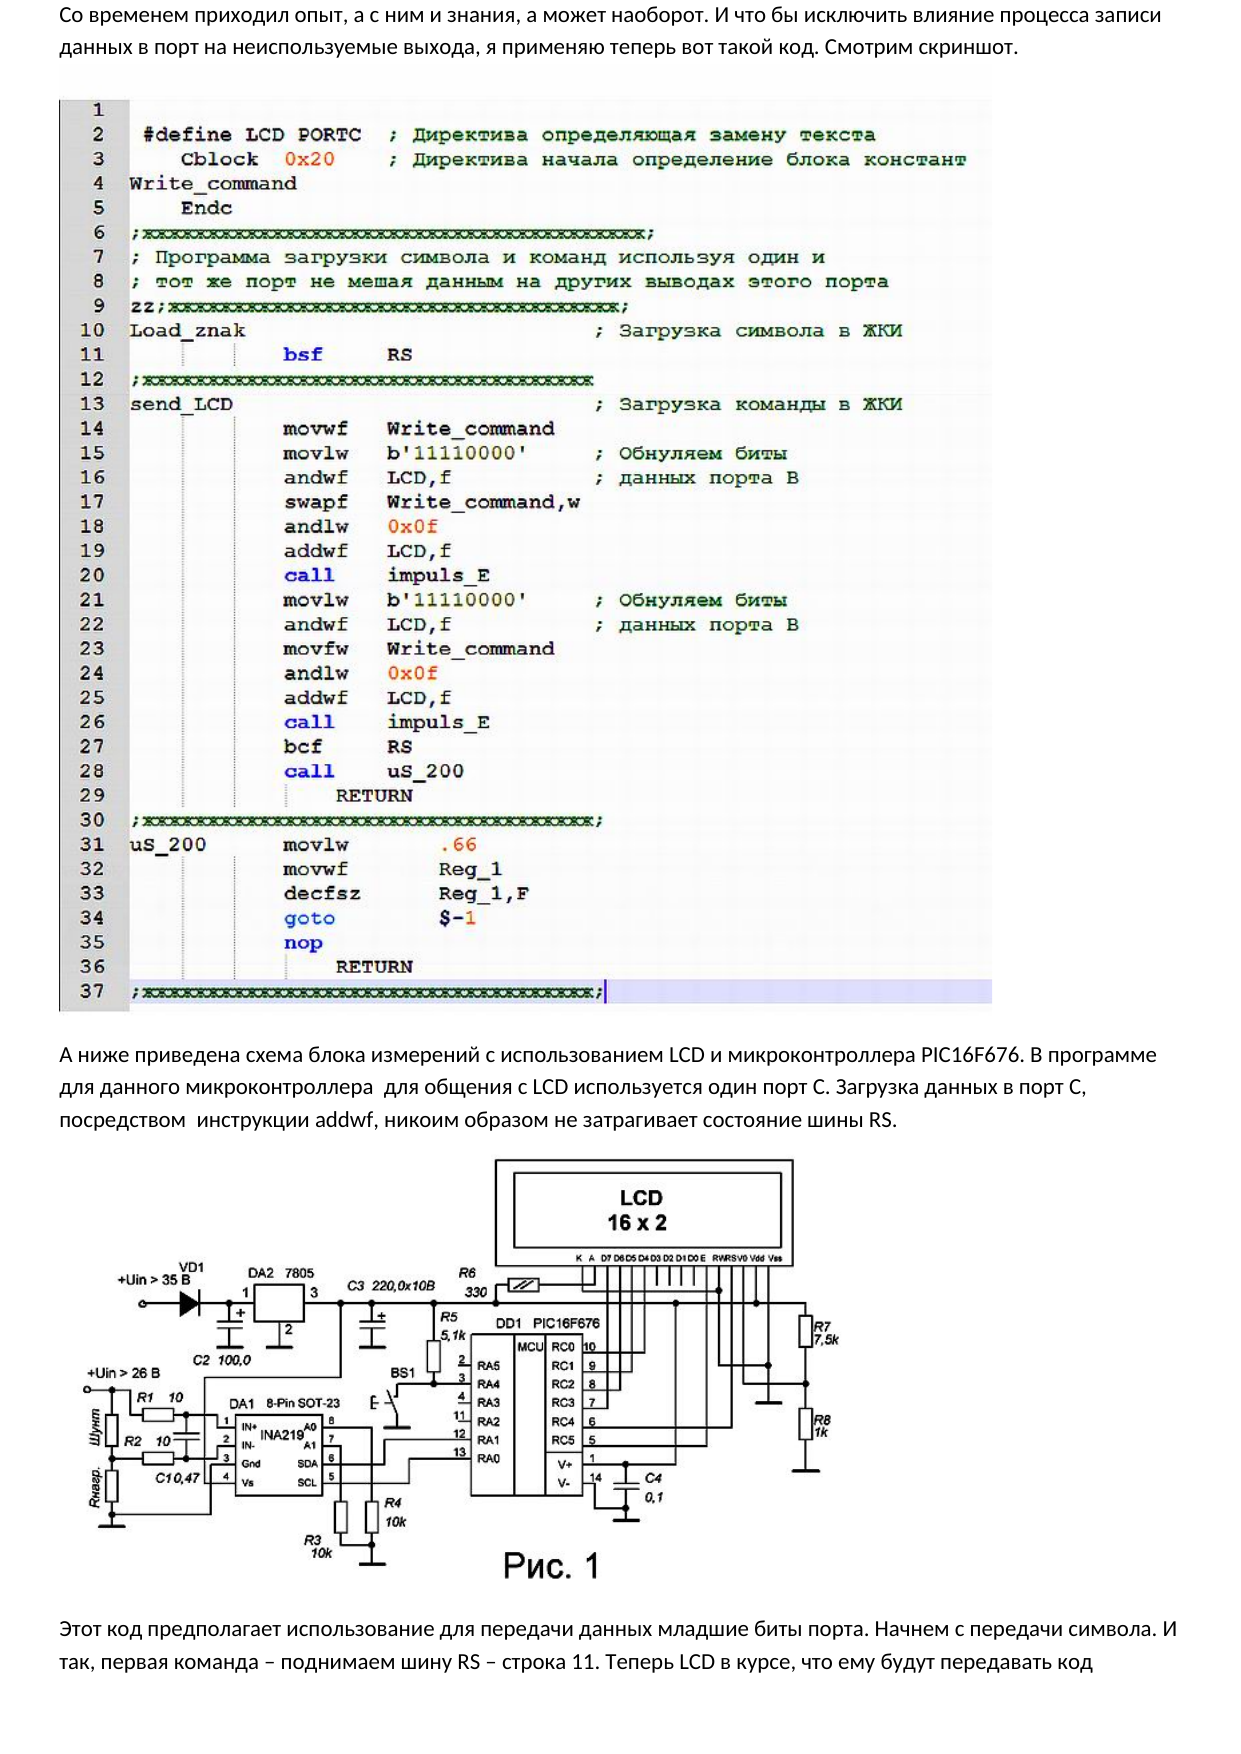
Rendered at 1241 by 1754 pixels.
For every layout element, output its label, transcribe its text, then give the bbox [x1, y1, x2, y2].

text Со временем приходил опыт, а с ним и знания, а может наоборот. И что бы исключить влияние процесса записи данных в порт на неиспользуемые выхода, я применяю теперь вот такой код. Смотрим скриншот. [59, 0, 1181, 60]
text А ниже приведена схема блока измерений с использованием LCD и микроконтроллера PIC16F676. В программе для данного микроконтроллера для общения с LCD используется один порт С. Загрузка данных в порт С, посредством инструкции addwf, никоим образом не затрагивает состояние шины RS. [59, 1040, 1181, 1133]
picture [59, 1136, 864, 1611]
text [59, 1614, 1181, 1675]
picture [59, 64, 993, 1037]
